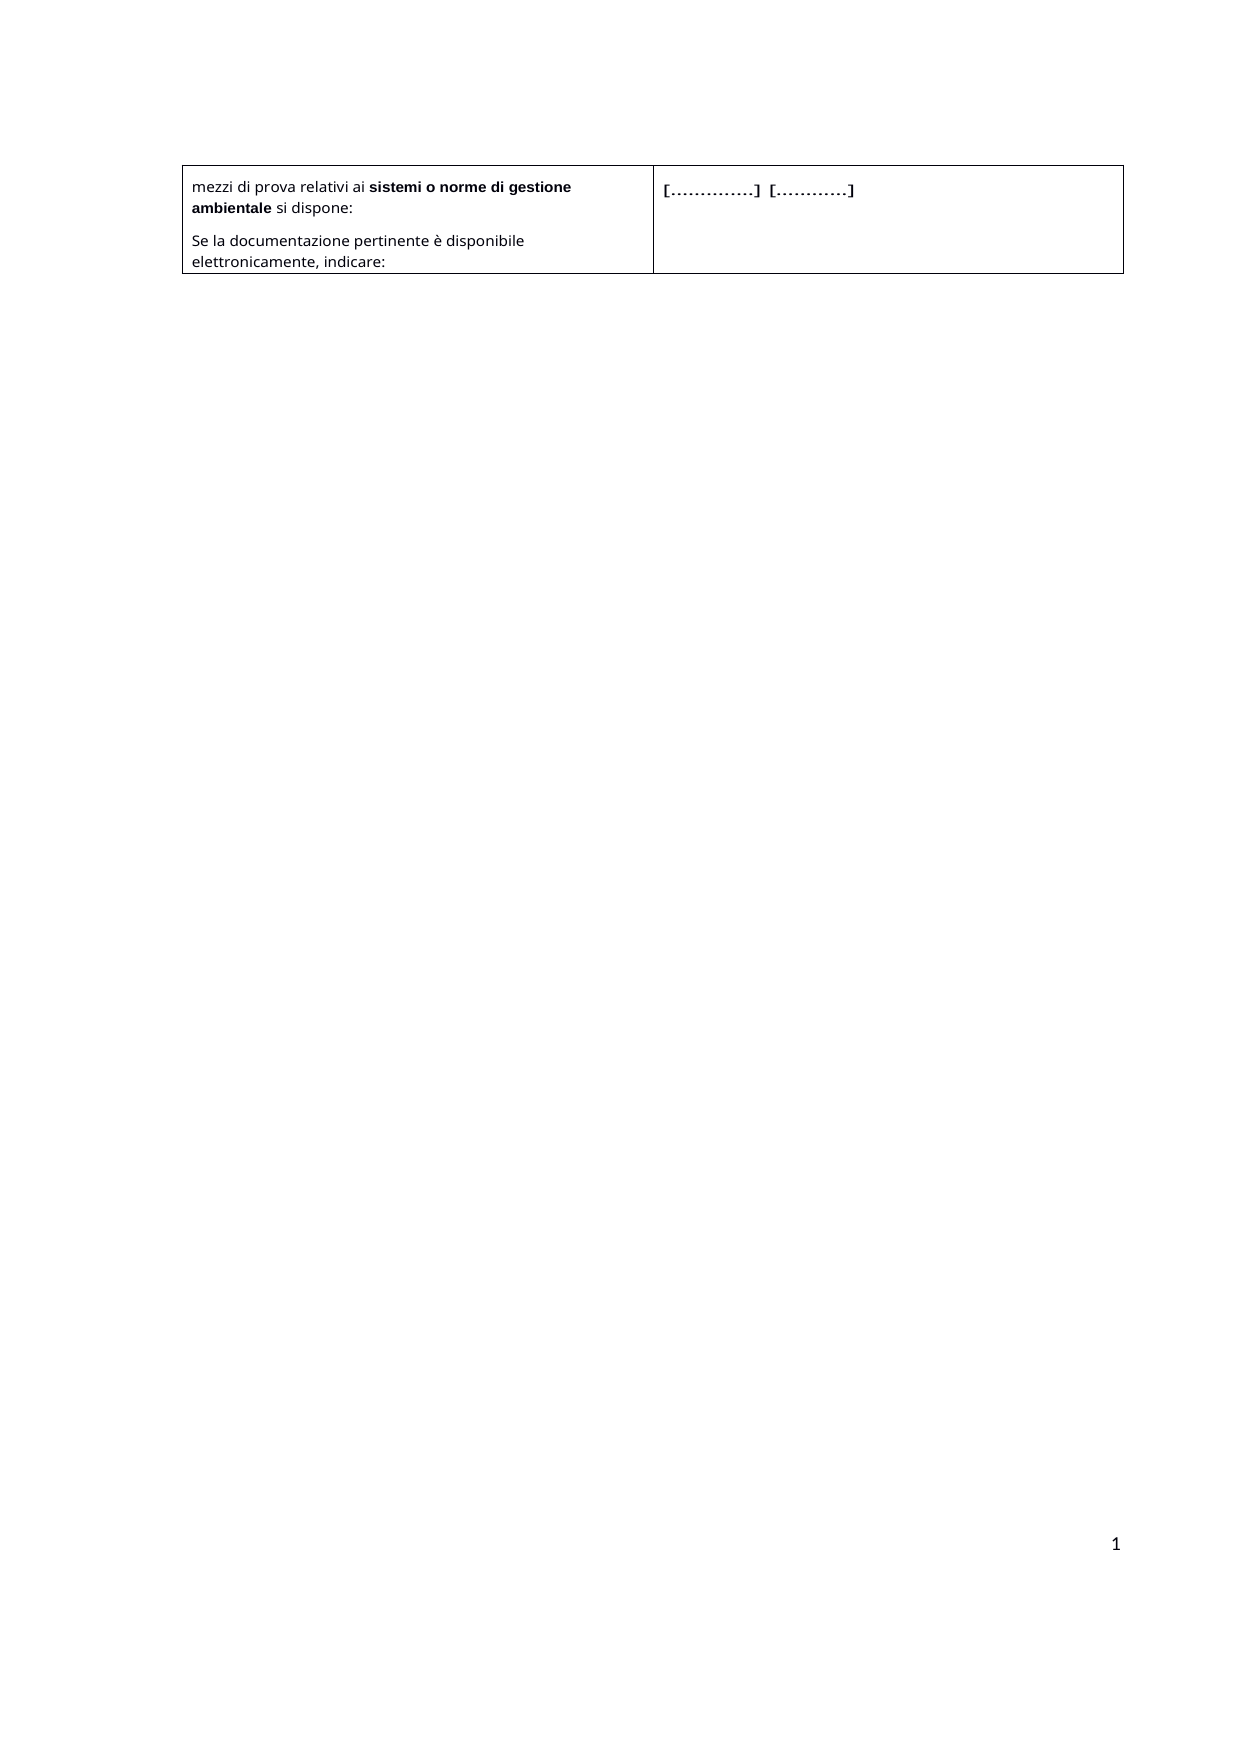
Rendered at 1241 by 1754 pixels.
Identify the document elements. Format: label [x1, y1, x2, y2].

table_cell [183, 166, 653, 273]
table_cell [654, 166, 1123, 273]
